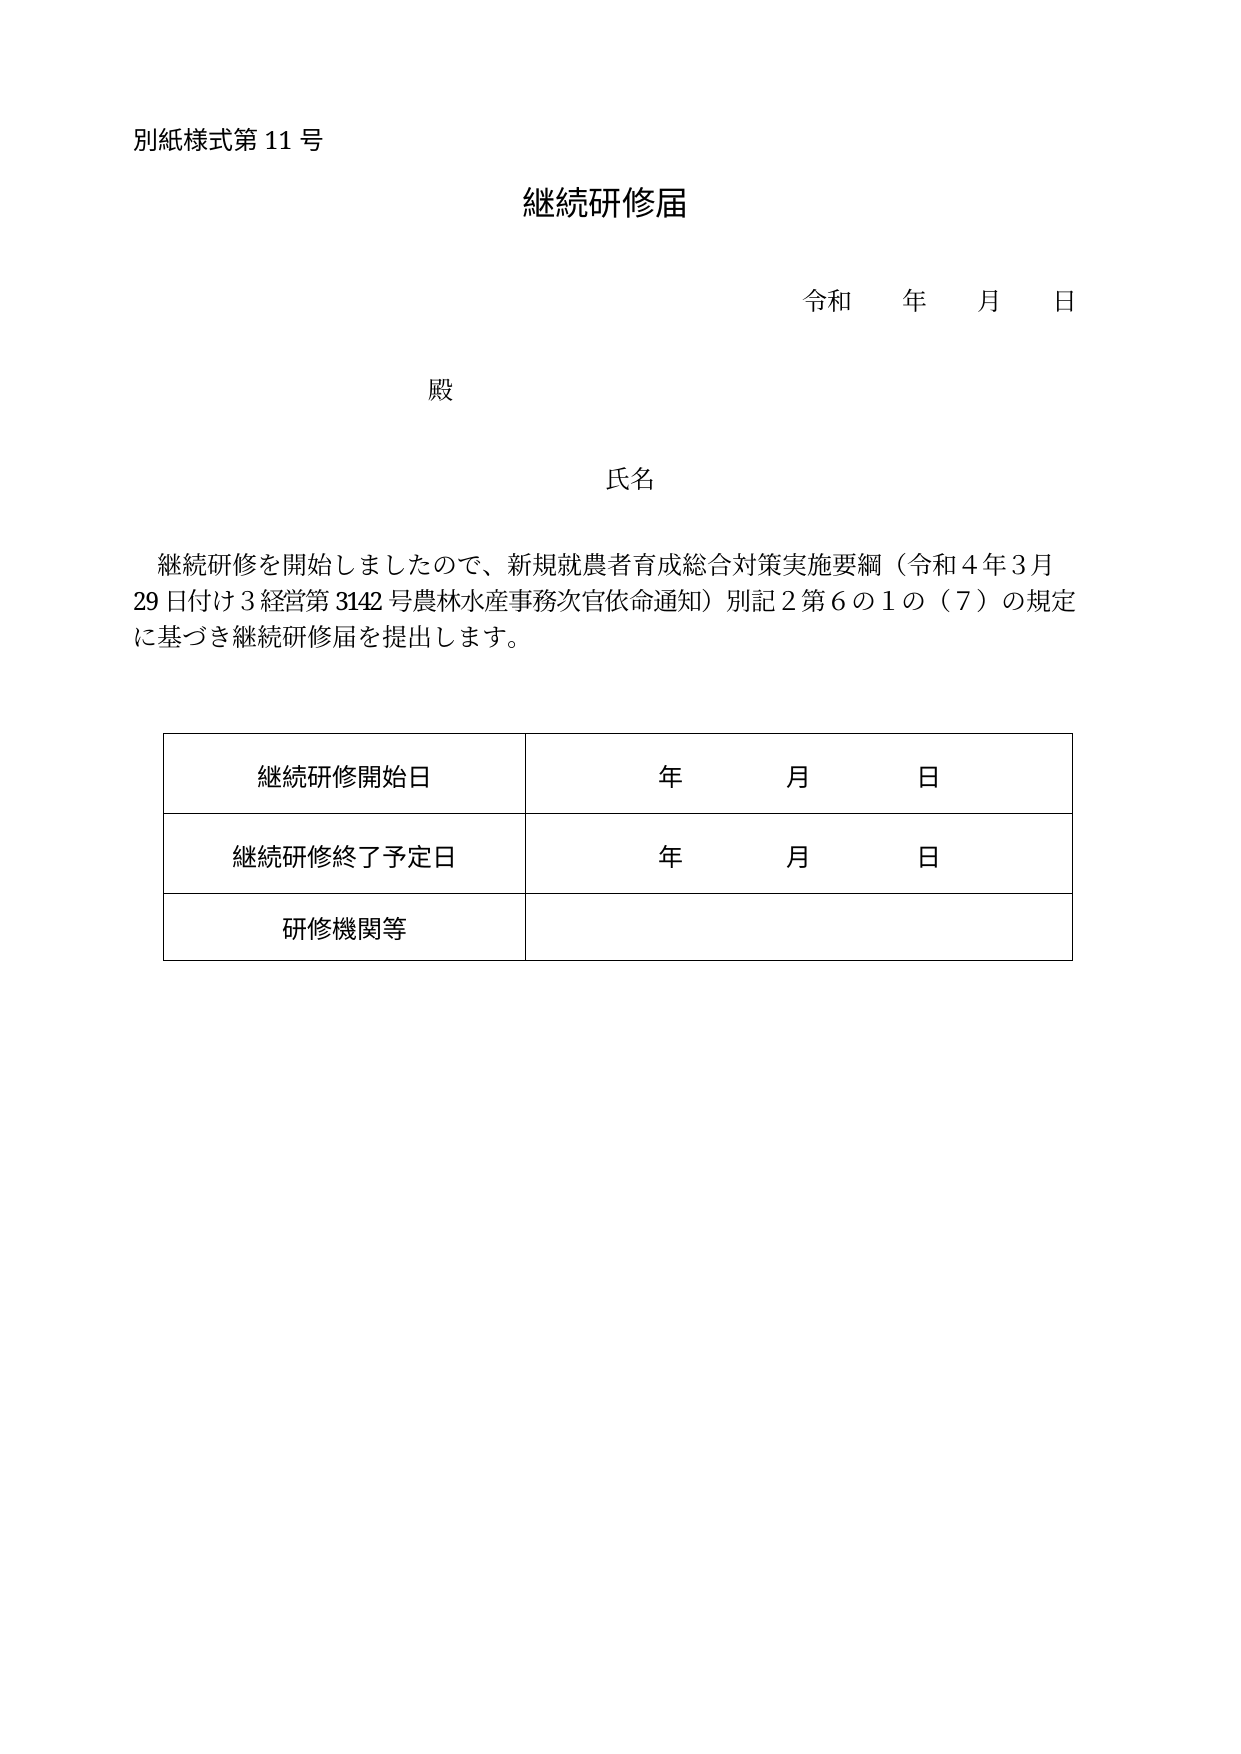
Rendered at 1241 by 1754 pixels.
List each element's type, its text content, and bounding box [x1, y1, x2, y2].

table_cell 研修機関等 [164, 894, 525, 960]
text 令和 年 月 日 [133, 281, 1077, 317]
table_header 年 [526, 734, 708, 813]
table_cell [526, 894, 1072, 960]
text 継続研修を開始しましたので、新規就農者育成総合対策実施要綱（令和４年３月29日付け３経営第3142号農林水産事務次官依命通知）別記２第６の１の（７）の規定に基づき継続研修届を提出します。 [133, 545, 1077, 653]
table_header 日 [890, 734, 1072, 813]
text 別紙様式第 11 号 [133, 122, 1077, 156]
table_cell 月 [708, 814, 890, 893]
subtitle 継続研修届 [133, 179, 1077, 225]
table_cell 年 [526, 814, 708, 893]
table_cell 日 [890, 814, 1072, 893]
table_header 月 [708, 734, 890, 813]
table_cell 継続研修終了予定日 [164, 814, 525, 893]
table_header 継続研修開始日 [164, 734, 525, 813]
text 殿 [428, 371, 1077, 407]
text 氏名 [133, 459, 1077, 495]
